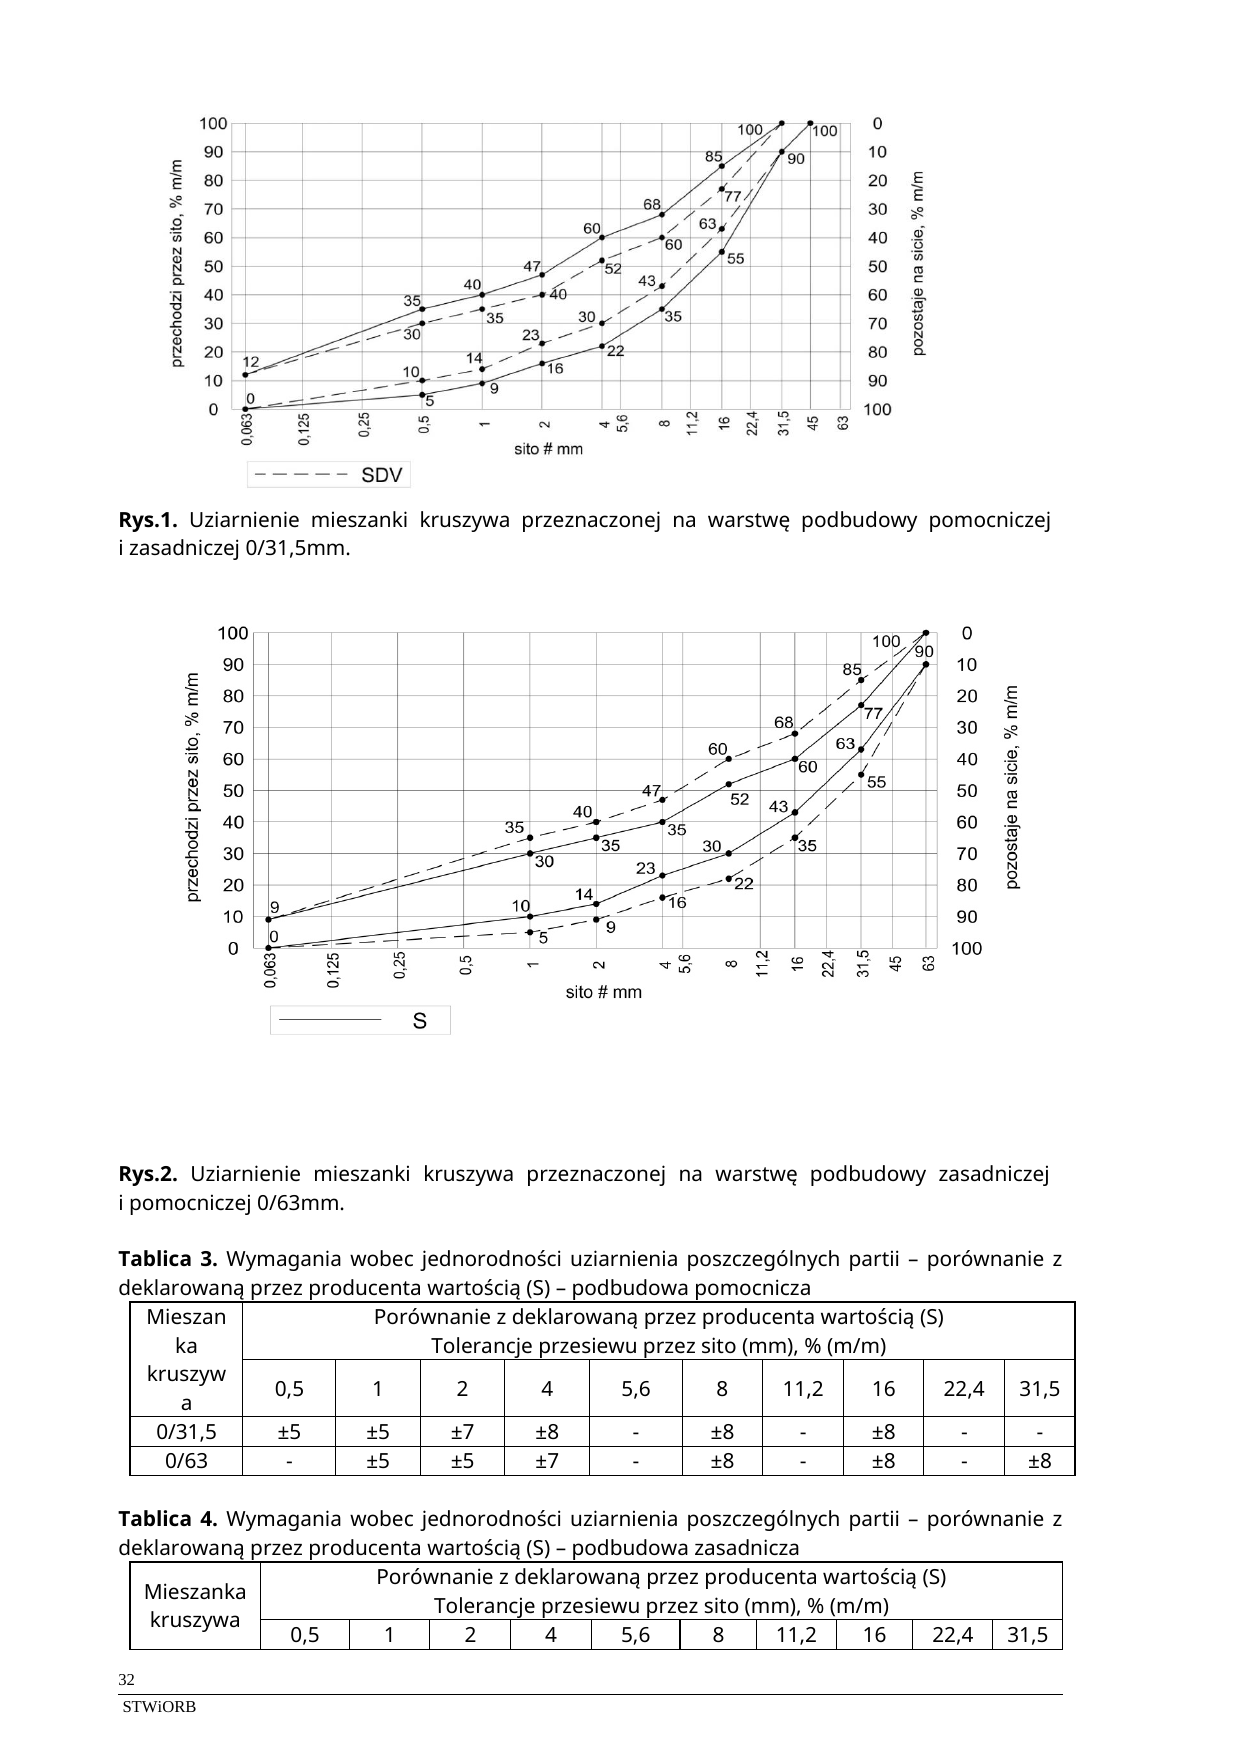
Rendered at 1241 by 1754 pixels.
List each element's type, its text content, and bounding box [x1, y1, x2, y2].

table_cell 5,6 [590, 1360, 682, 1416]
table_cell ±5 [243, 1417, 335, 1446]
table_cell 31,5 [1005, 1360, 1074, 1416]
table_cell ±7 [421, 1417, 504, 1446]
table_cell 2 [421, 1360, 504, 1416]
table_cell ±8 [1005, 1447, 1074, 1475]
picture [121, 594, 1067, 1067]
table_cell 8 [681, 1620, 756, 1649]
table_cell - [924, 1447, 1004, 1475]
table_cell 22,4 [924, 1360, 1004, 1416]
table_cell ±5 [336, 1417, 420, 1446]
table_cell 4 [511, 1620, 591, 1649]
table_cell 22,4 [913, 1620, 992, 1649]
table_cell 4 [505, 1360, 589, 1416]
table_cell 11,2 [757, 1620, 836, 1649]
table_header Porównanie z deklarowaną przez producenta wartością (S) Tolerancje przesiewu przez sito (mm), % (m/m) [243, 1303, 1074, 1359]
table_cell 2 [430, 1620, 510, 1649]
text Rys.1. Uziarnienie mieszanki kruszywa przeznaczonej na warstwę podbudowy pomocniczej i zasadniczej 0/31,5mm. [118, 505, 1063, 562]
table_cell - [924, 1417, 1004, 1446]
table_cell ±8 [683, 1447, 762, 1475]
table_cell ±8 [683, 1417, 762, 1446]
table_cell - [763, 1417, 843, 1446]
table_cell 1 [350, 1620, 429, 1649]
table_header Mieszanka kruszywa [131, 1563, 260, 1649]
table_cell ±5 [336, 1447, 420, 1475]
table_cell - [763, 1447, 843, 1475]
table_header Mieszanka kruszywa [131, 1303, 242, 1416]
text Tablica 4. Wymagania wobec jednorodności uziarnienia poszczególnych partii – porównanie z deklarowaną przez producenta wartością (S) – podbudowa zasadnicza [118, 1504, 1063, 1561]
table_header Porównanie z deklarowaną przez producenta wartością (S) Tolerancje przesiewu przez sito (mm), % (m/m) [261, 1563, 1062, 1619]
table_cell 0,5 [261, 1620, 349, 1649]
table_cell 16 [844, 1360, 923, 1416]
table_cell 0,5 [243, 1360, 335, 1416]
table_cell ±8 [505, 1417, 589, 1446]
table_cell ±8 [844, 1447, 923, 1475]
table_cell - [1005, 1417, 1074, 1446]
text Rys.2. Uziarnienie mieszanki kruszywa przeznaczonej na warstwę podbudowy zasadniczej i pomocniczej 0/63mm. [118, 1159, 1063, 1216]
table_cell 0/63 [131, 1447, 242, 1475]
table_cell 8 [683, 1360, 762, 1416]
table_cell 5,6 [592, 1620, 679, 1649]
table_cell 31,5 [993, 1620, 1062, 1649]
table_cell 11,2 [763, 1360, 843, 1416]
table_cell ±8 [844, 1417, 923, 1446]
table_cell - [243, 1447, 335, 1475]
text Tablica 3. Wymagania wobec jednorodności uziarnienia poszczególnych partii – porównanie z deklarowaną przez producenta wartością (S) – podbudowa pomocnicza [118, 1244, 1063, 1301]
picture [118, 94, 961, 506]
table_cell 16 [837, 1620, 912, 1649]
table_cell - [590, 1417, 682, 1446]
table_cell 0/31,5 [131, 1417, 242, 1446]
table_cell ±5 [421, 1447, 504, 1475]
table_cell ±7 [505, 1447, 589, 1475]
table_cell 1 [336, 1360, 420, 1416]
table_cell - [590, 1447, 682, 1475]
